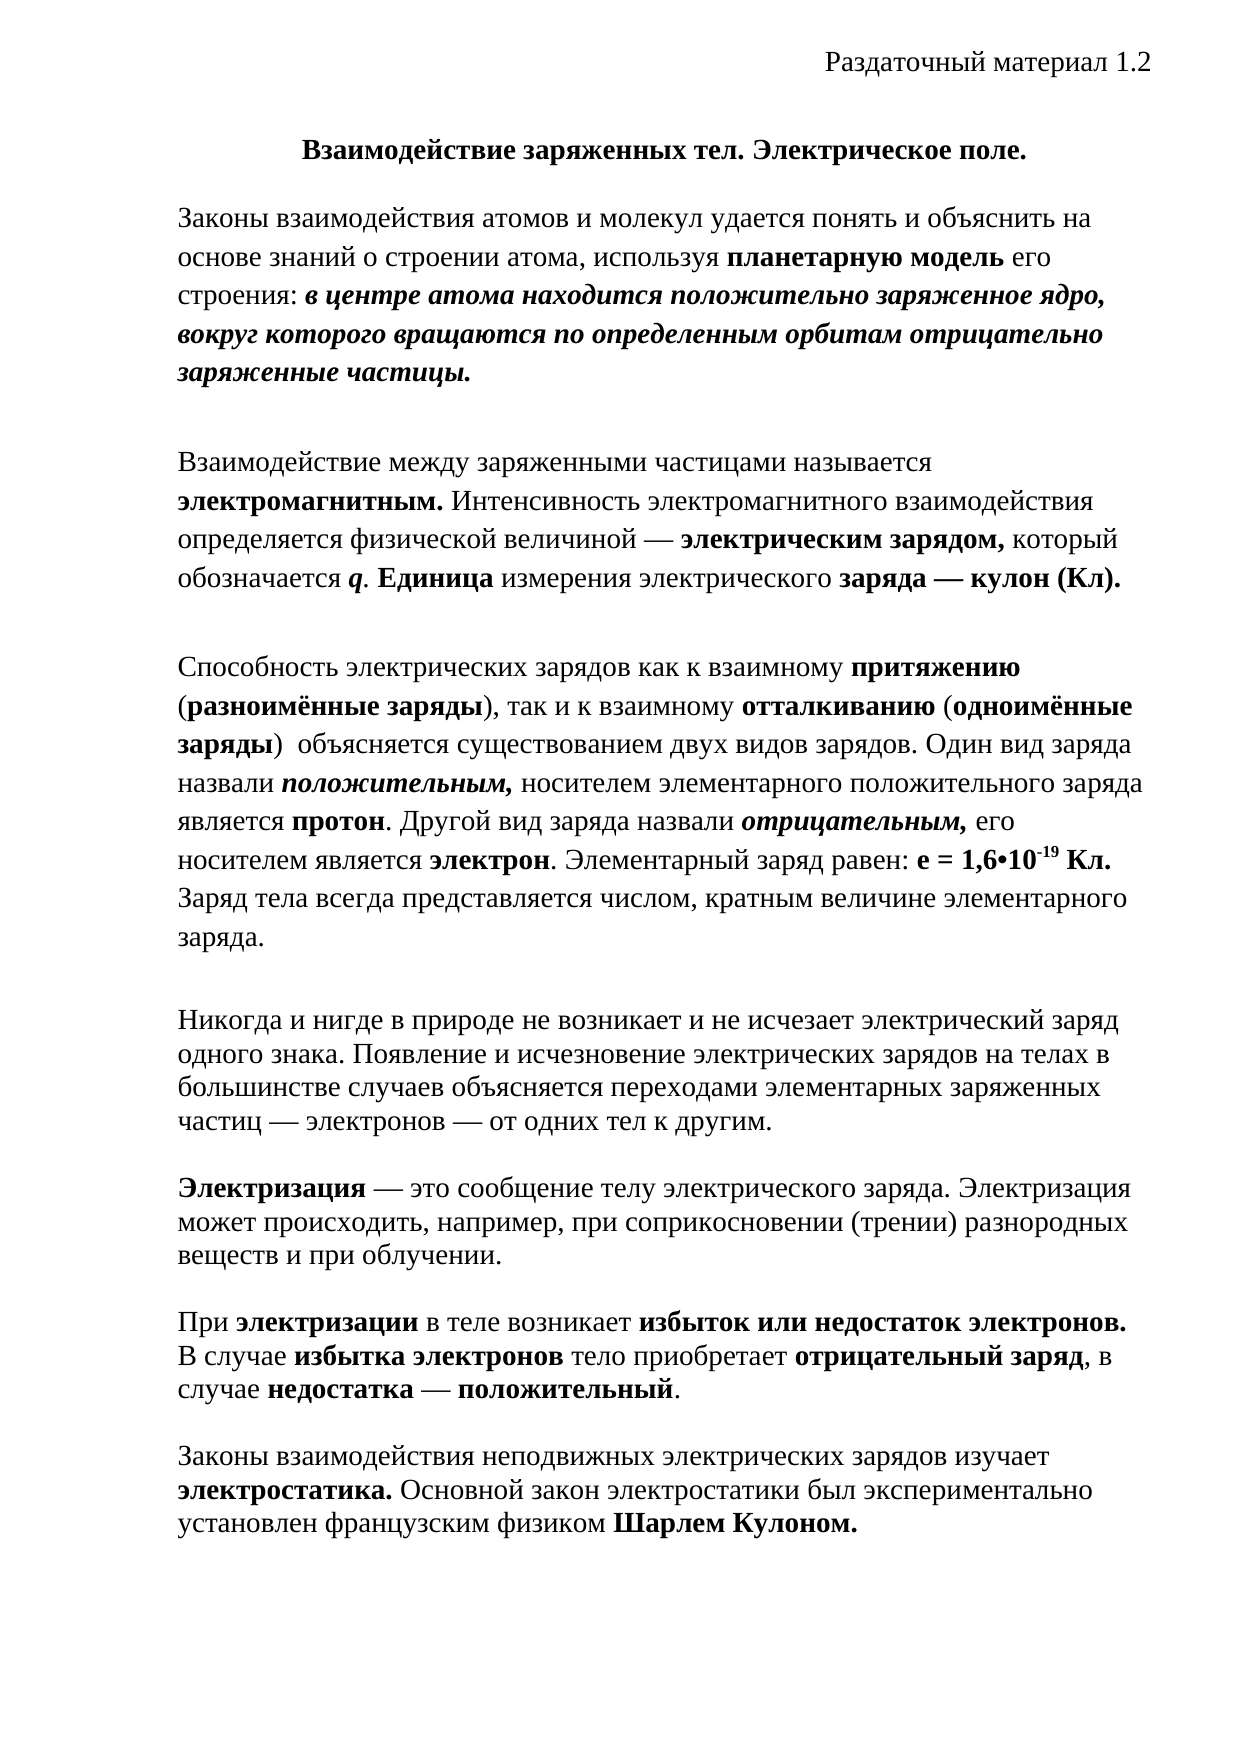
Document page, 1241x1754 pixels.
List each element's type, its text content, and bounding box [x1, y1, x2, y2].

text Взаимодействие заряженных тел. Электрическое поле. [177, 137, 1152, 165]
text Способность электрических зарядов как к взаимному притяжению (разноимённые заряды), так и к взаимному отталкиванию (одноимённые заряды) объясняется существованием двух видов зарядов. Один вид заряда назвали положительным, носителем элементарного положительного заряда является протон. Другой вид заряда назвали отрицательным, его носителем является электрон. Элементарный заряд равен: е = 1,6•10-19 Кл. Заряд тела всегда представляется числом, кратным величине элементарного заряда. [177, 649, 1152, 953]
text Электризация — это сообщение телу электрического заряда. Электризация может происходить, например, при соприкосновении (трении) разнородных веществ и при облучении. [177, 1170, 1152, 1271]
list Законы взаимодействия неподвижных электрических зарядов изучает электростатика. Основной закон электростатики был экспериментально установлен французским физиком Шарлем Кулоном. [177, 1438, 1152, 1539]
text Законы взаимодействия атомов и молекул удается понять и объяснить на основе знаний о строении атома, используя планетарную модель его строения: в центре атома находится положительно заряженное ядро, вокруг которого вращаются по определенным орбитам отрицательно заряженные частицы. [177, 200, 1152, 388]
text При электризации в теле возникает избыток или недостаток электронов. [177, 1304, 1152, 1338]
text Никогда и нигде в природе не возникает и не исчезает электрический заряд одного знака. Появление и исчезновение электрических зарядов на телах в большинстве случаев объясняется переходами элементарных заряженных частиц — электронов — от одних тел к другим. [177, 1002, 1152, 1137]
text В случае избытка электронов тело приобретает отрицательный заряд, в случае недостатка — положительный. [177, 1338, 1152, 1405]
text Раздаточный материал 1.2 [177, 44, 1152, 78]
text Взаимодействие между заряженными частицами называется электромагнитным. Интенсивность электромагнитного взаимодействия определяется физической величиной — электрическим зарядом, который обозначается q. Единица измерения электрического заряда — кулон (Кл). [177, 444, 1152, 593]
